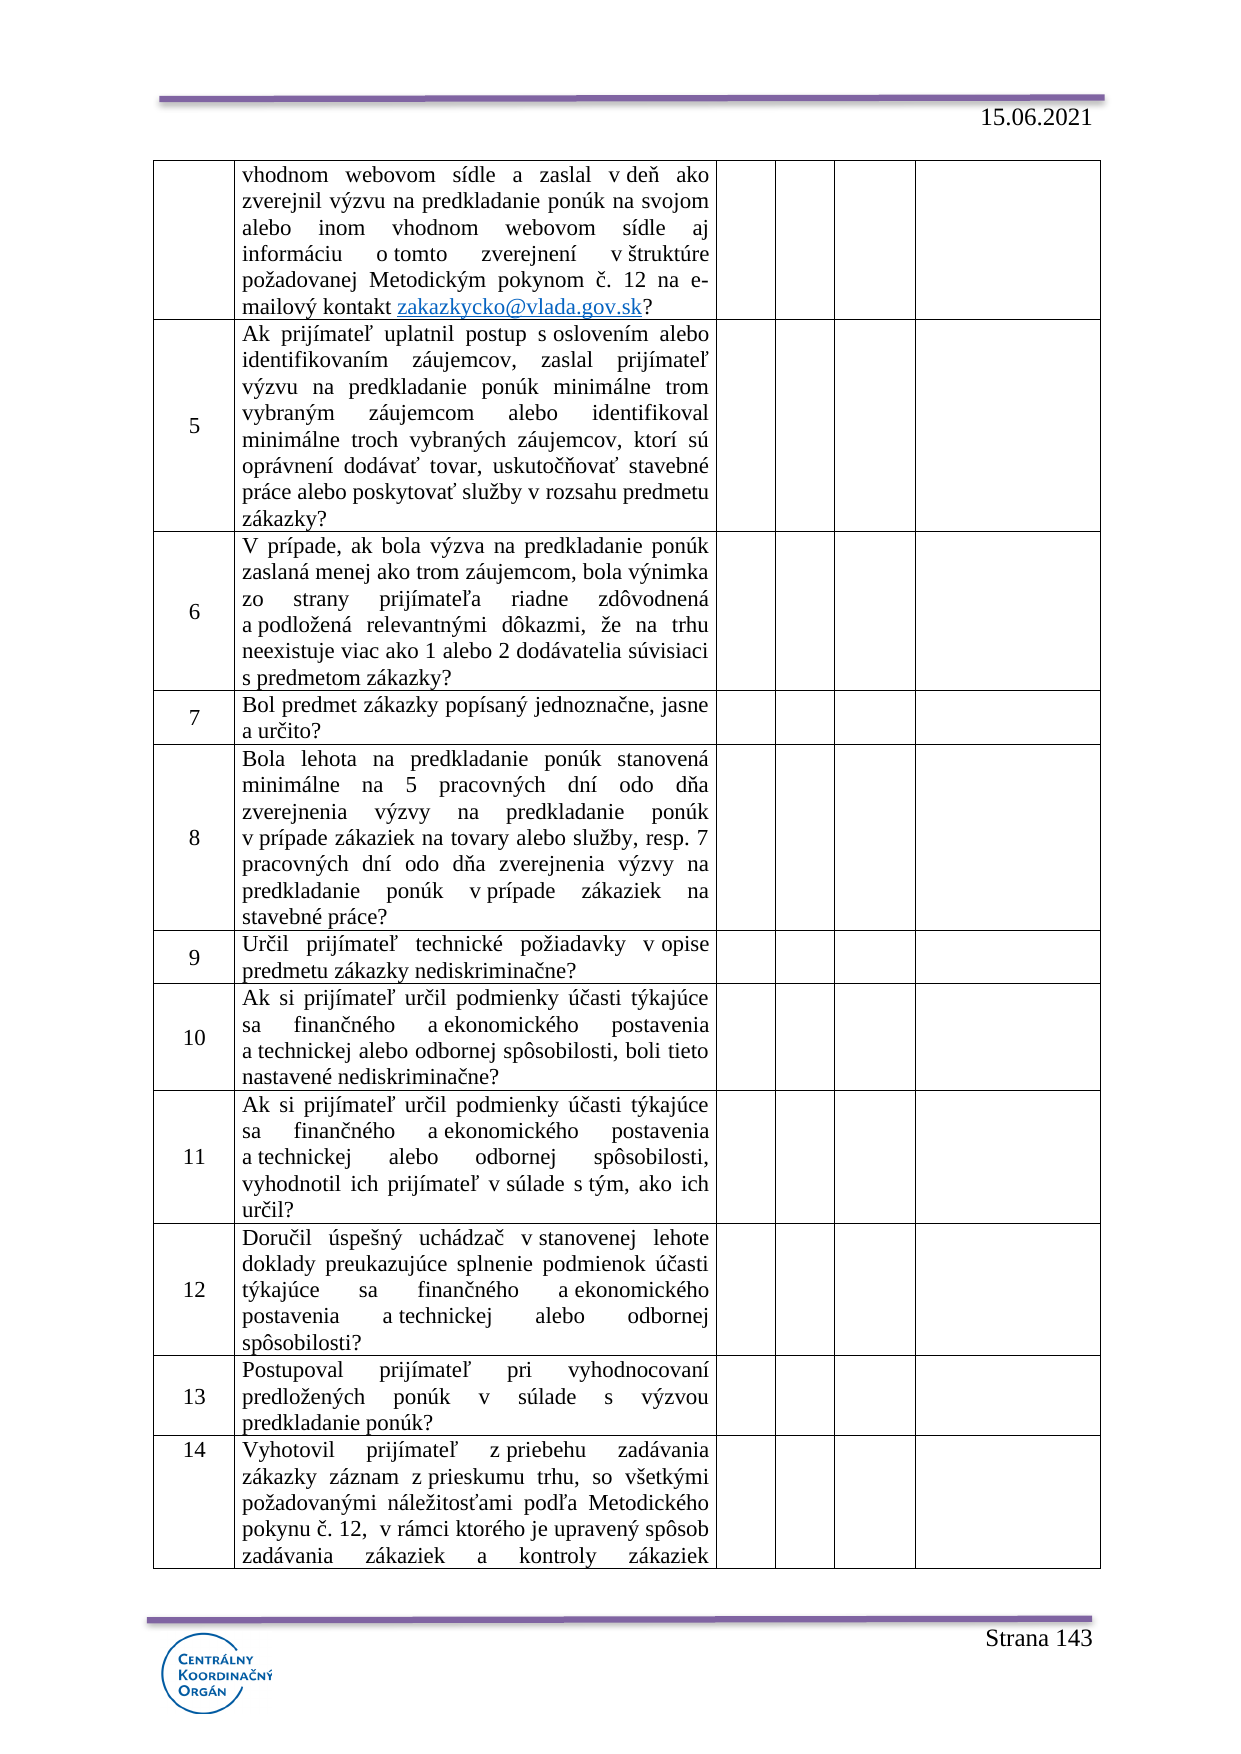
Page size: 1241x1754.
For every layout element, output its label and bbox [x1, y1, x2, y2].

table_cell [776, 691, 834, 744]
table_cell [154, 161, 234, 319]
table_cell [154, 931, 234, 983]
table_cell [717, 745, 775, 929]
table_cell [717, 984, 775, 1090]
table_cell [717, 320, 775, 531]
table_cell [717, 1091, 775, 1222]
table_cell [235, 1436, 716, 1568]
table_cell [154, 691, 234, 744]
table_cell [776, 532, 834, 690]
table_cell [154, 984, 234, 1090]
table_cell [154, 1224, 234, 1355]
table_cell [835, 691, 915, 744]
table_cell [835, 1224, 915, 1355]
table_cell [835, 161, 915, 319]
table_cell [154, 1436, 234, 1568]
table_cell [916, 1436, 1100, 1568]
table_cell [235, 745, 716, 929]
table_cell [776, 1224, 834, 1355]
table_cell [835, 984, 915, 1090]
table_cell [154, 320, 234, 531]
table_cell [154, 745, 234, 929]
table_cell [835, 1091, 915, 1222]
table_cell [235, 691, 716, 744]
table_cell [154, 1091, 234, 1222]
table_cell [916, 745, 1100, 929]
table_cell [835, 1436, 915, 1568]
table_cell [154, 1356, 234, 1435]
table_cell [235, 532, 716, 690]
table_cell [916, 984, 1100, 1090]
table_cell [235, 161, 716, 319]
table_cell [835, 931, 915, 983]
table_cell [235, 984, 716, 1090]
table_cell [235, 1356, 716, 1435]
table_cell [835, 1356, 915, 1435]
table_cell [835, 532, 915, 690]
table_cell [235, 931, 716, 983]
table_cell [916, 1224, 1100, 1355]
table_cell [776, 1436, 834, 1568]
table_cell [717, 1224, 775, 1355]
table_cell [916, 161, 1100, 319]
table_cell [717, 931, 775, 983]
picture [159, 1631, 272, 1713]
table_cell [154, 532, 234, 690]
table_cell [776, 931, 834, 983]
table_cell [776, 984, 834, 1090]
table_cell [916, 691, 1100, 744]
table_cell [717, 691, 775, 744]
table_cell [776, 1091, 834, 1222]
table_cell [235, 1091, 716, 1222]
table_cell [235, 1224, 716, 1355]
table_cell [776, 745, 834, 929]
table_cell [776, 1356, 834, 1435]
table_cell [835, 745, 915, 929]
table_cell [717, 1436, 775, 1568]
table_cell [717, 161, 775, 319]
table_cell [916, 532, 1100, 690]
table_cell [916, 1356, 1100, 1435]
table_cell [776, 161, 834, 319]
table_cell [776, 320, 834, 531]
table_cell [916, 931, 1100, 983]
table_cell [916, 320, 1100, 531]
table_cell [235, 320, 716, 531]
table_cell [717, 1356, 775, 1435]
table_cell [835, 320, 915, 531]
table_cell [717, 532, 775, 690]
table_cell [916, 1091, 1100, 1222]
